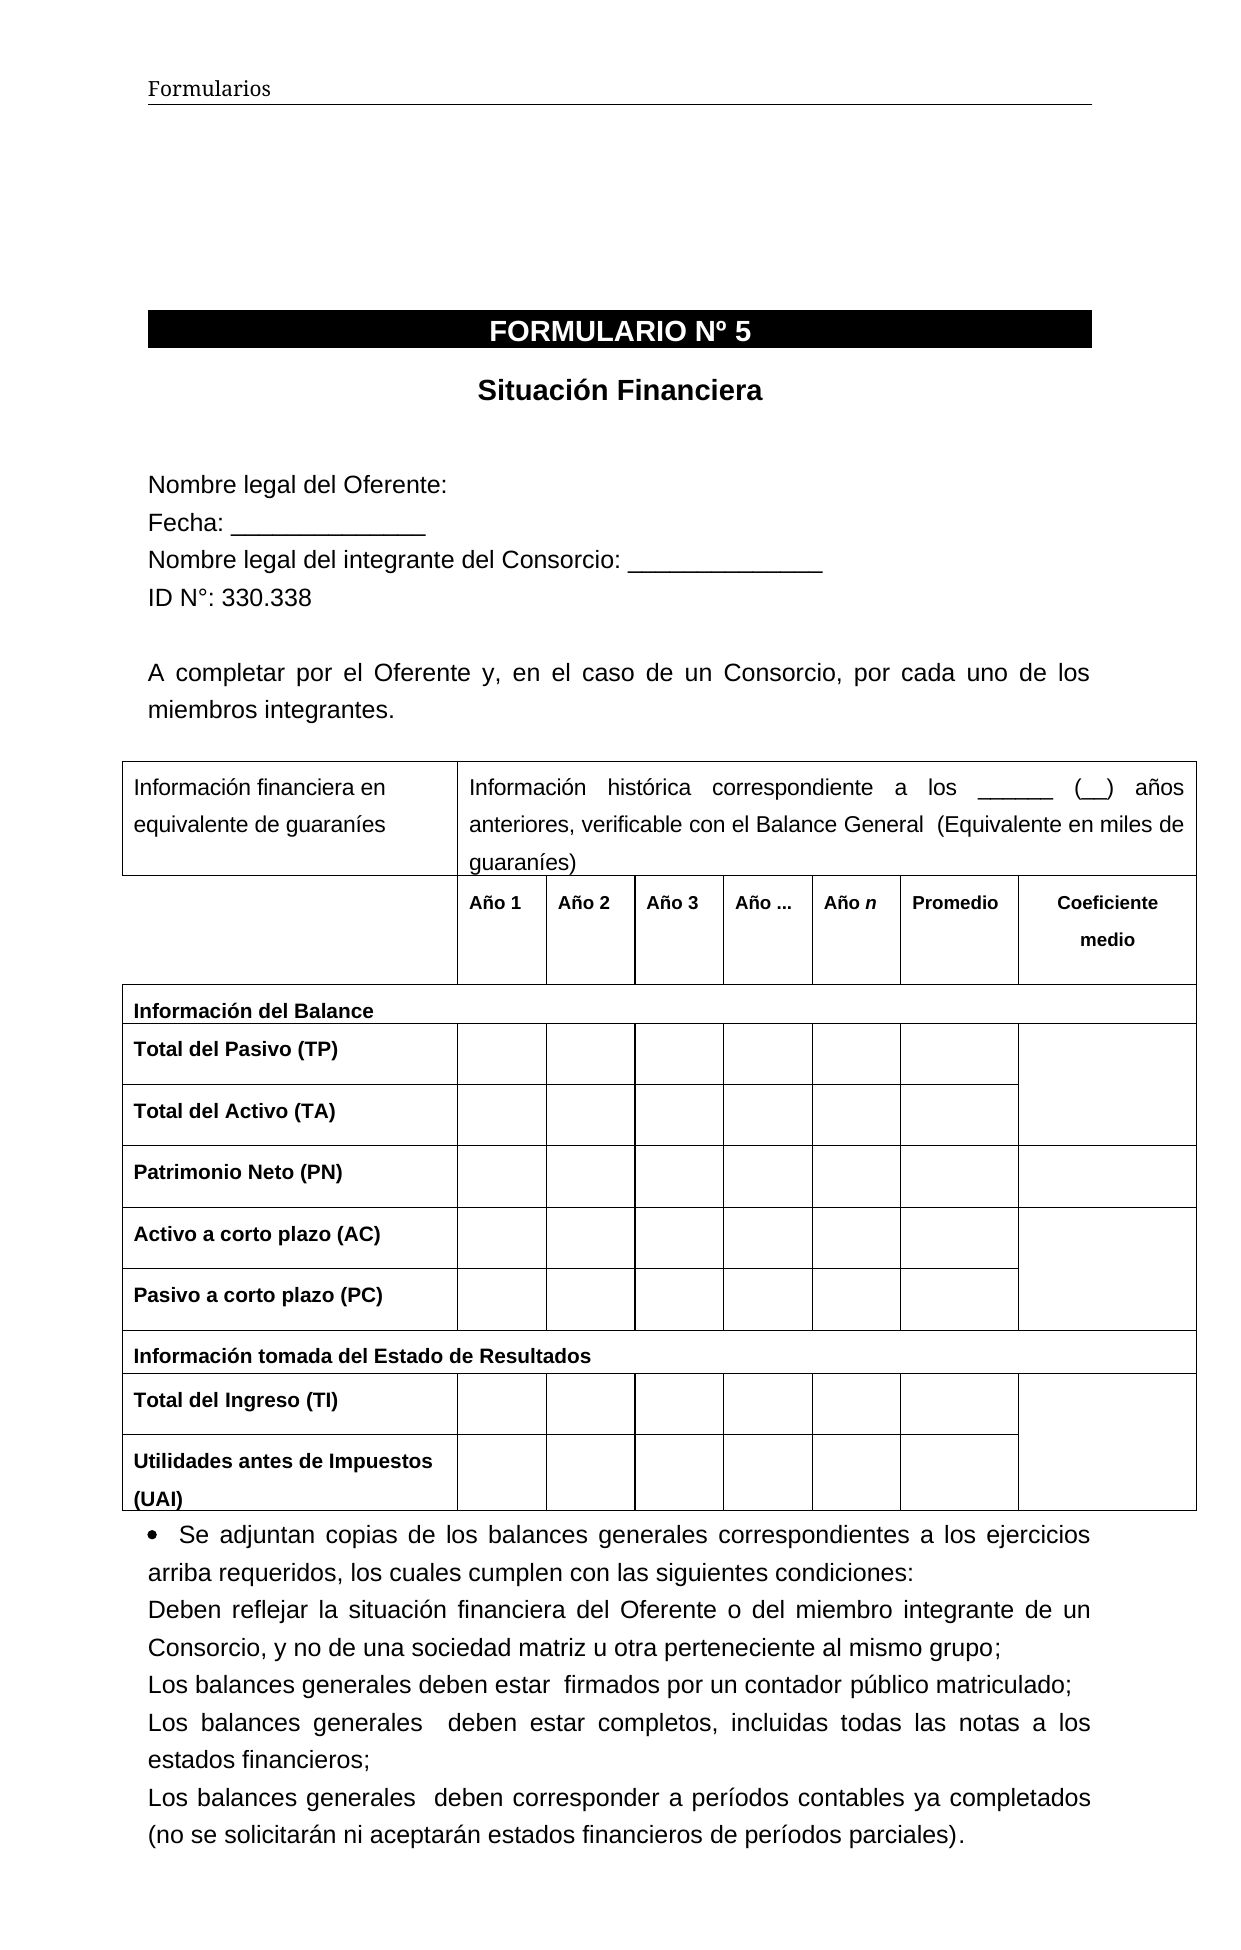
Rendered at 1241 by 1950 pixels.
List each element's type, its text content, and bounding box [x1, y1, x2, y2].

table_cell Información del Balance [123, 985, 1196, 1022]
table_cell Total del Pasivo (TP) [123, 1024, 457, 1084]
table_cell [547, 1146, 634, 1207]
table_cell Año n [813, 876, 900, 984]
table_cell [724, 1146, 812, 1207]
table_cell [636, 1208, 723, 1268]
table_cell [458, 1374, 546, 1434]
text Nombre legal del Oferente: [148, 461, 1092, 499]
table_cell Información tomada del Estado de Resultados [123, 1331, 1196, 1373]
table_cell [813, 1085, 900, 1145]
table_cell [547, 1269, 634, 1330]
table_cell Total del Ingreso (TI) [123, 1374, 457, 1434]
table_cell [458, 1085, 546, 1145]
table_cell [636, 1374, 723, 1434]
table_cell [636, 1085, 723, 1145]
table_cell [636, 1269, 723, 1330]
table_cell [1019, 1024, 1196, 1145]
table_cell [724, 1269, 812, 1330]
table_cell [122, 876, 457, 984]
table_cell [1019, 1374, 1196, 1510]
table_cell Patrimonio Neto (PN) [123, 1146, 457, 1207]
table_cell Año 3 [636, 876, 723, 984]
table_cell Coeficiente medio [1019, 876, 1196, 984]
table_cell [901, 1374, 1018, 1434]
table_cell [1019, 1146, 1196, 1207]
table_cell [458, 1435, 546, 1510]
table_cell [901, 1146, 1018, 1207]
text Deben reflejar la situación financiera del Oferente o del miembro integrante de un Consorcio, y no de una sociedad matriz u otra perteneciente al mismo grupo; [148, 1586, 1092, 1661]
table_cell [724, 1435, 812, 1510]
table_cell [458, 1269, 546, 1330]
table_cell [547, 1374, 634, 1434]
table_cell Total del Activo (TA) [123, 1085, 457, 1145]
table_cell [458, 1146, 546, 1207]
table_cell [1019, 1208, 1196, 1330]
table_cell [901, 1269, 1018, 1330]
table_cell [636, 1146, 723, 1207]
table_cell Año ... [724, 876, 812, 984]
table_cell [901, 1085, 1018, 1145]
table_cell [813, 1374, 900, 1434]
table_cell [813, 1269, 900, 1330]
table_cell [724, 1208, 812, 1268]
table_cell [724, 1085, 812, 1145]
table_header Información histórica correspondiente a los ______ (__) años anteriores, verificable con el Balance General (Equivalente en miles de guaraníes) [458, 762, 1196, 875]
text Los balances generales deben estar completos, incluidas todas las notas a los estados financieros; [148, 1699, 1092, 1774]
table_cell [813, 1435, 900, 1510]
table_cell [458, 1024, 546, 1084]
table_cell Utilidades antes de Impuestos (UAI) [123, 1435, 457, 1510]
table_cell [813, 1146, 900, 1207]
table_cell Año 1 [458, 876, 546, 984]
table_cell [458, 1208, 546, 1268]
table_cell Pasivo a corto plazo (PC) [123, 1269, 457, 1330]
table_cell Promedio [901, 876, 1018, 984]
table_cell [901, 1208, 1018, 1268]
table_header Información financiera en equivalente de guaraníes [123, 762, 457, 875]
table_cell [901, 1435, 1018, 1510]
text ID N°: 330.338 [148, 574, 1092, 611]
table_cell [547, 1024, 634, 1084]
text A completar por el Oferente y, en el caso de un Consorcio, por cada uno de los miembros integrantes. [148, 649, 1092, 724]
table_cell [636, 1024, 723, 1084]
text Fecha: ______________ [148, 499, 1092, 536]
table_cell Año 2 [547, 876, 634, 984]
table_cell Activo a corto plazo (AC) [123, 1208, 457, 1268]
text Los balances generales deben estar firmados por un contador público matriculado; [148, 1661, 1092, 1699]
text Los balances generales deben corresponder a períodos contables ya completados (no se solicitarán ni aceptarán estados financieros de períodos parciales). [148, 1774, 1092, 1849]
text Nombre legal del integrante del Consorcio: ______________ [148, 536, 1092, 574]
table_cell [547, 1208, 634, 1268]
table_cell [724, 1024, 812, 1084]
table_cell [901, 1024, 1018, 1084]
table_cell [636, 1435, 723, 1510]
subtitle FORMULARIO Nº 5 [148, 310, 1092, 348]
text Se adjuntan copias de los balances generales correspondientes a los ejercicios arriba requeridos, los cuales cumplen con las siguientes condiciones: [148, 1511, 1092, 1586]
table_cell [547, 1435, 634, 1510]
table_cell [813, 1024, 900, 1084]
table_cell [724, 1374, 812, 1434]
subtitle Situación Financiera [148, 368, 1092, 406]
table_cell [547, 1085, 634, 1145]
table_cell [813, 1208, 900, 1268]
